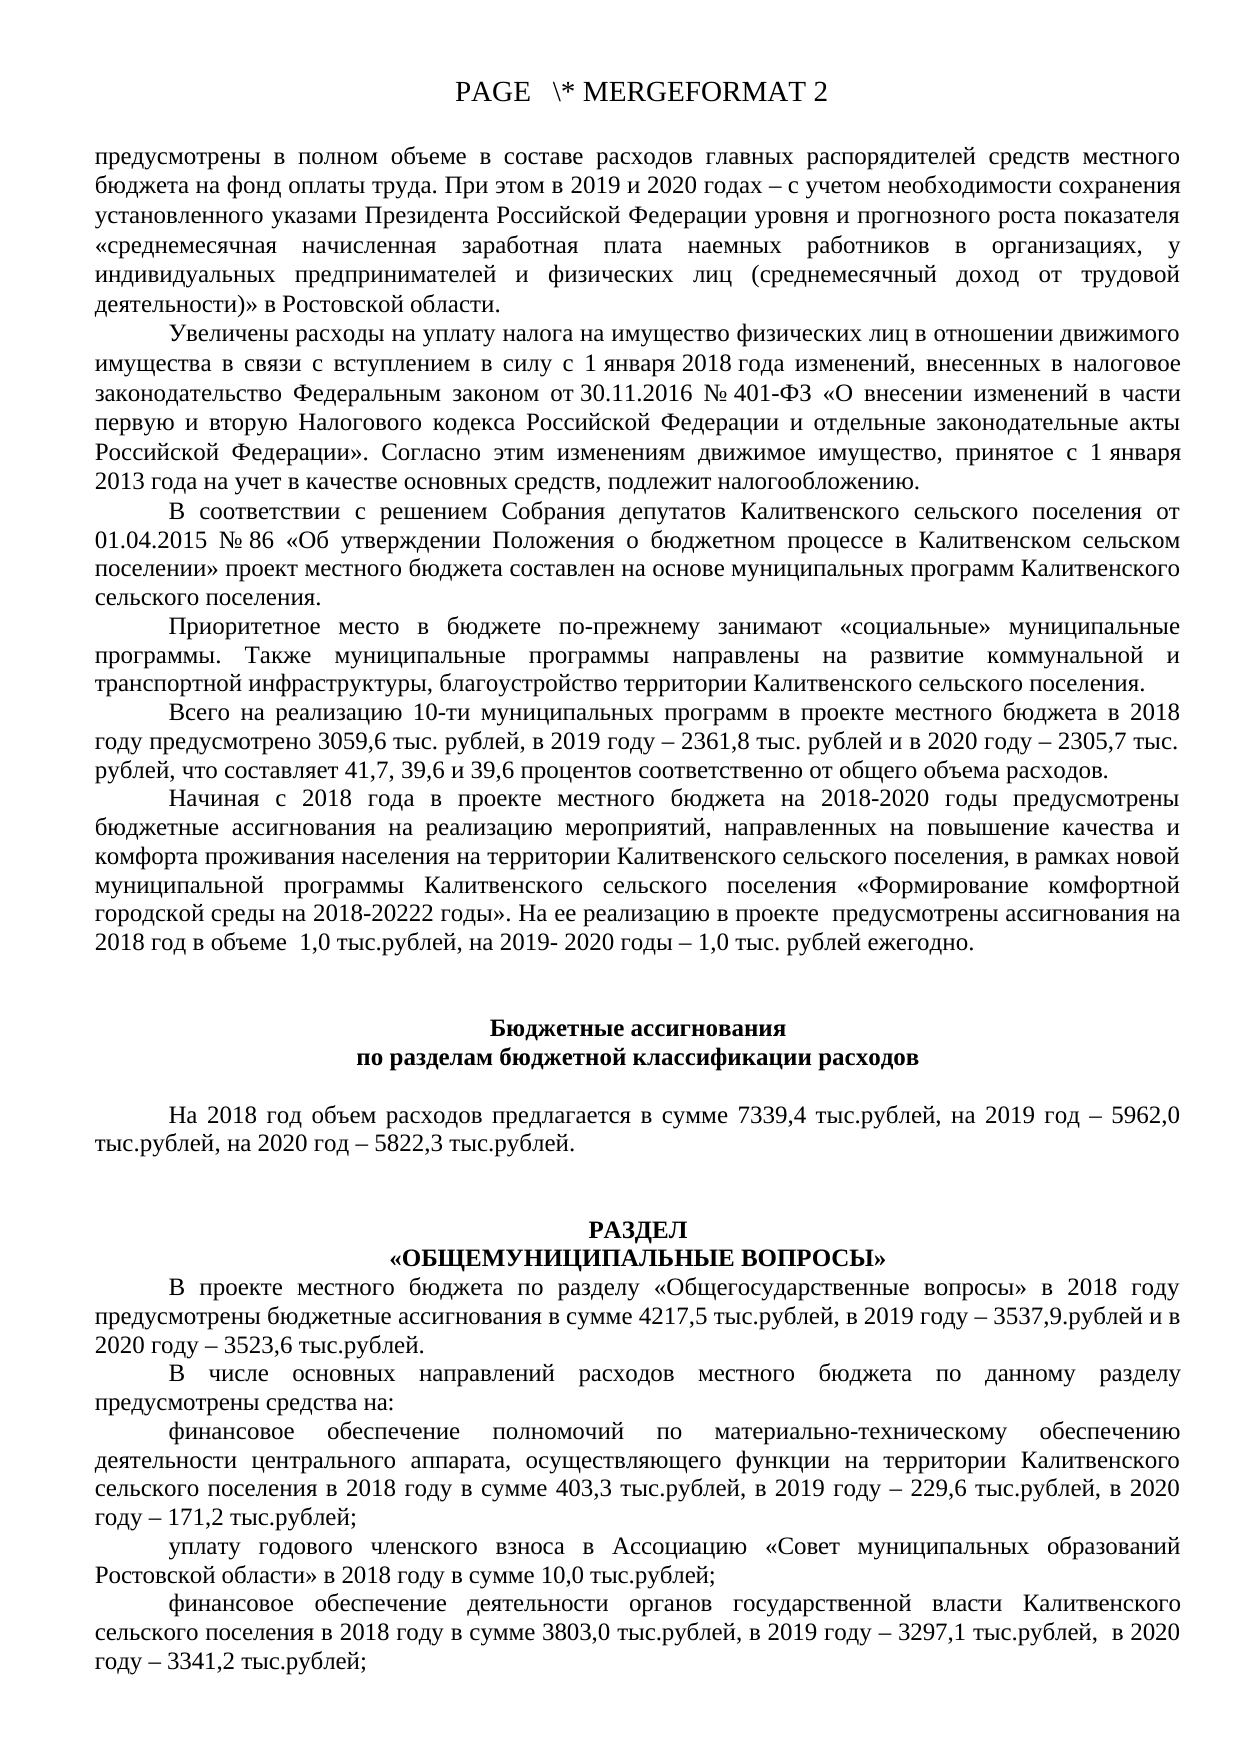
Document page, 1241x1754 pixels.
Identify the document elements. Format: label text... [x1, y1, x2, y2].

text Бюджетные ассигнования [94, 1013, 1181, 1042]
text Всего на реализацию 10-ти муниципальных программ в проекте местного бюджета в 2018 году предусмотрено 3059,6 тыс. рублей, в 2019 году – 2361,8 тыс. рублей и в 2020 году – 2305,7 тыс. рублей, что составляет 41,7, 39,6 и 39,6 процентов соответственно от общего объема расходов. [94, 697, 1181, 783]
text «ОБЩЕМУНИЦИПАЛЬНЫЕ ВОПРОСЫ» [94, 1243, 1181, 1272]
text Начиная с 2018 года в проекте местного бюджета на 2018-2020 годы предусмотрены бюджетные ассигнования на реализацию мероприятий, направленных на повышение качества и комфорта проживания населения на территории Калитвенского сельского поселения, в рамках новой муниципальной программы Калитвенского сельского поселения «Формирование комфортной городской среды на 2018-20222 годы». На ее реализацию в проекте предусмотрены ассигнования на 2018 год в объеме 1,0 тыс.рублей, на 2019- 2020 годы – 1,0 тыс. рублей ежегодно. [94, 783, 1181, 956]
text финансовое обеспечение деятельности органов государственной власти Калитвенского сельского поселения в 2018 году в сумме 3803,0 тыс.рублей, в 2019 году – 3297,1 тыс.рублей, в 2020 году – 3341,2 тыс.рублей; [94, 1588, 1181, 1675]
text В соответствии с решением Собрания депутатов Калитвенского сельского поселения от 01.04.2015 № 86 «Об утверждении Положения о бюджетном процессе в Калитвенском сельском поселении» проект местного бюджета составлен на основе муниципальных программ Калитвенского сельского поселения. [94, 496, 1181, 611]
text Увеличены расходы на уплату налога на имущество физических лиц в отношении движимого имущества в связи с вступлением в силу с 1 января 2018 года изменений, внесенных в налоговое законодательство Федеральным законом от 30.11.2016 № 401-ФЗ «О внесении изменений в части первую и вторую Налогового кодекса Российской Федерации и отдельные законодательные акты Российской Федерации». Согласно этим изменениям движимое имущество, принятое с 1 января 2013 года на учет в качестве основных средств, подлежит налогообложению. [94, 318, 1181, 495]
text финансовое обеспечение полномочий по материально-техническому обеспечению деятельности центрального аппарата, осуществляющего функции на территории Калитвенского сельского поселения в 2018 году в сумме 403,3 тыс.рублей, в 2019 году – 229,6 тыс.рублей, в 2020 году – 171,2 тыс.рублей; [94, 1416, 1181, 1531]
text На 2018 год объем расходов предлагается в сумме 7339,4 тыс.рублей, на 2019 год – 5962,0 тыс.рублей, на 2020 год – 5822,3 тыс.рублей. [94, 1100, 1181, 1157]
text по разделам бюджетной классификации расходов [94, 1042, 1181, 1071]
text уплату годового членского взноса в Ассоциацию «Совет муниципальных образований Ростовской области» в 2018 году в сумме 10,0 тыс.рублей; [94, 1531, 1181, 1588]
text В проекте местного бюджета по разделу «Общегосударственные вопросы» в 2018 году предусмотрены бюджетные ассигнования в сумме 4217,5 тыс.рублей, в 2019 году – 3537,9.рублей и в 2020 году – 3523,6 тыс.рублей. [94, 1272, 1181, 1358]
text В числе основных направлений расходов местного бюджета по данному разделу предусмотрены средства на: [94, 1358, 1181, 1416]
text Приоритетное место в бюджете по-прежнему занимают «социальные» муниципальные программы. Также муниципальные программы направлены на развитие коммунальной и транспортной инфраструктуры, благоустройство территории Калитвенского сельского поселения. [94, 611, 1181, 697]
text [94, 141, 1181, 318]
text РАЗДЕЛ [94, 1215, 1181, 1243]
